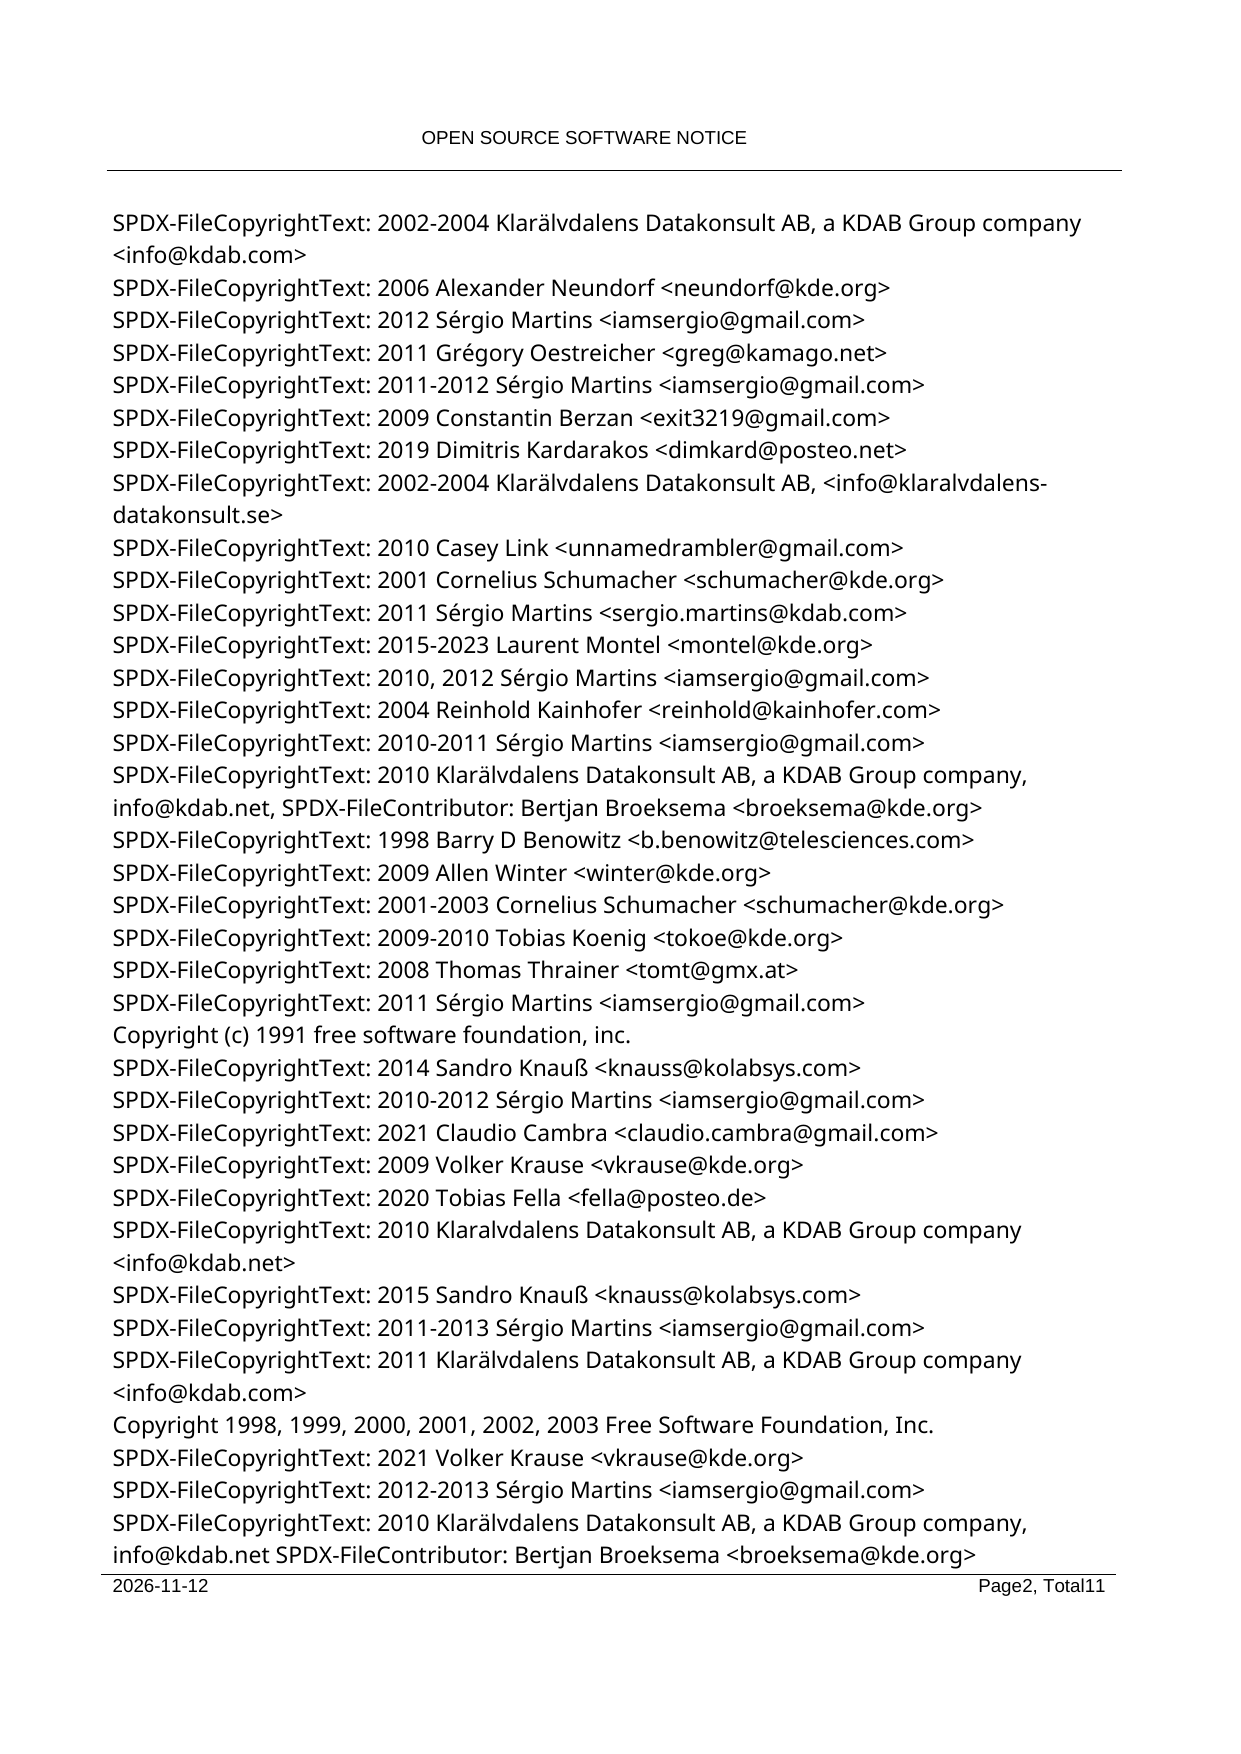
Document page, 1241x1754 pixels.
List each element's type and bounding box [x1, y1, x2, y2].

text [112, 206, 1128, 1571]
